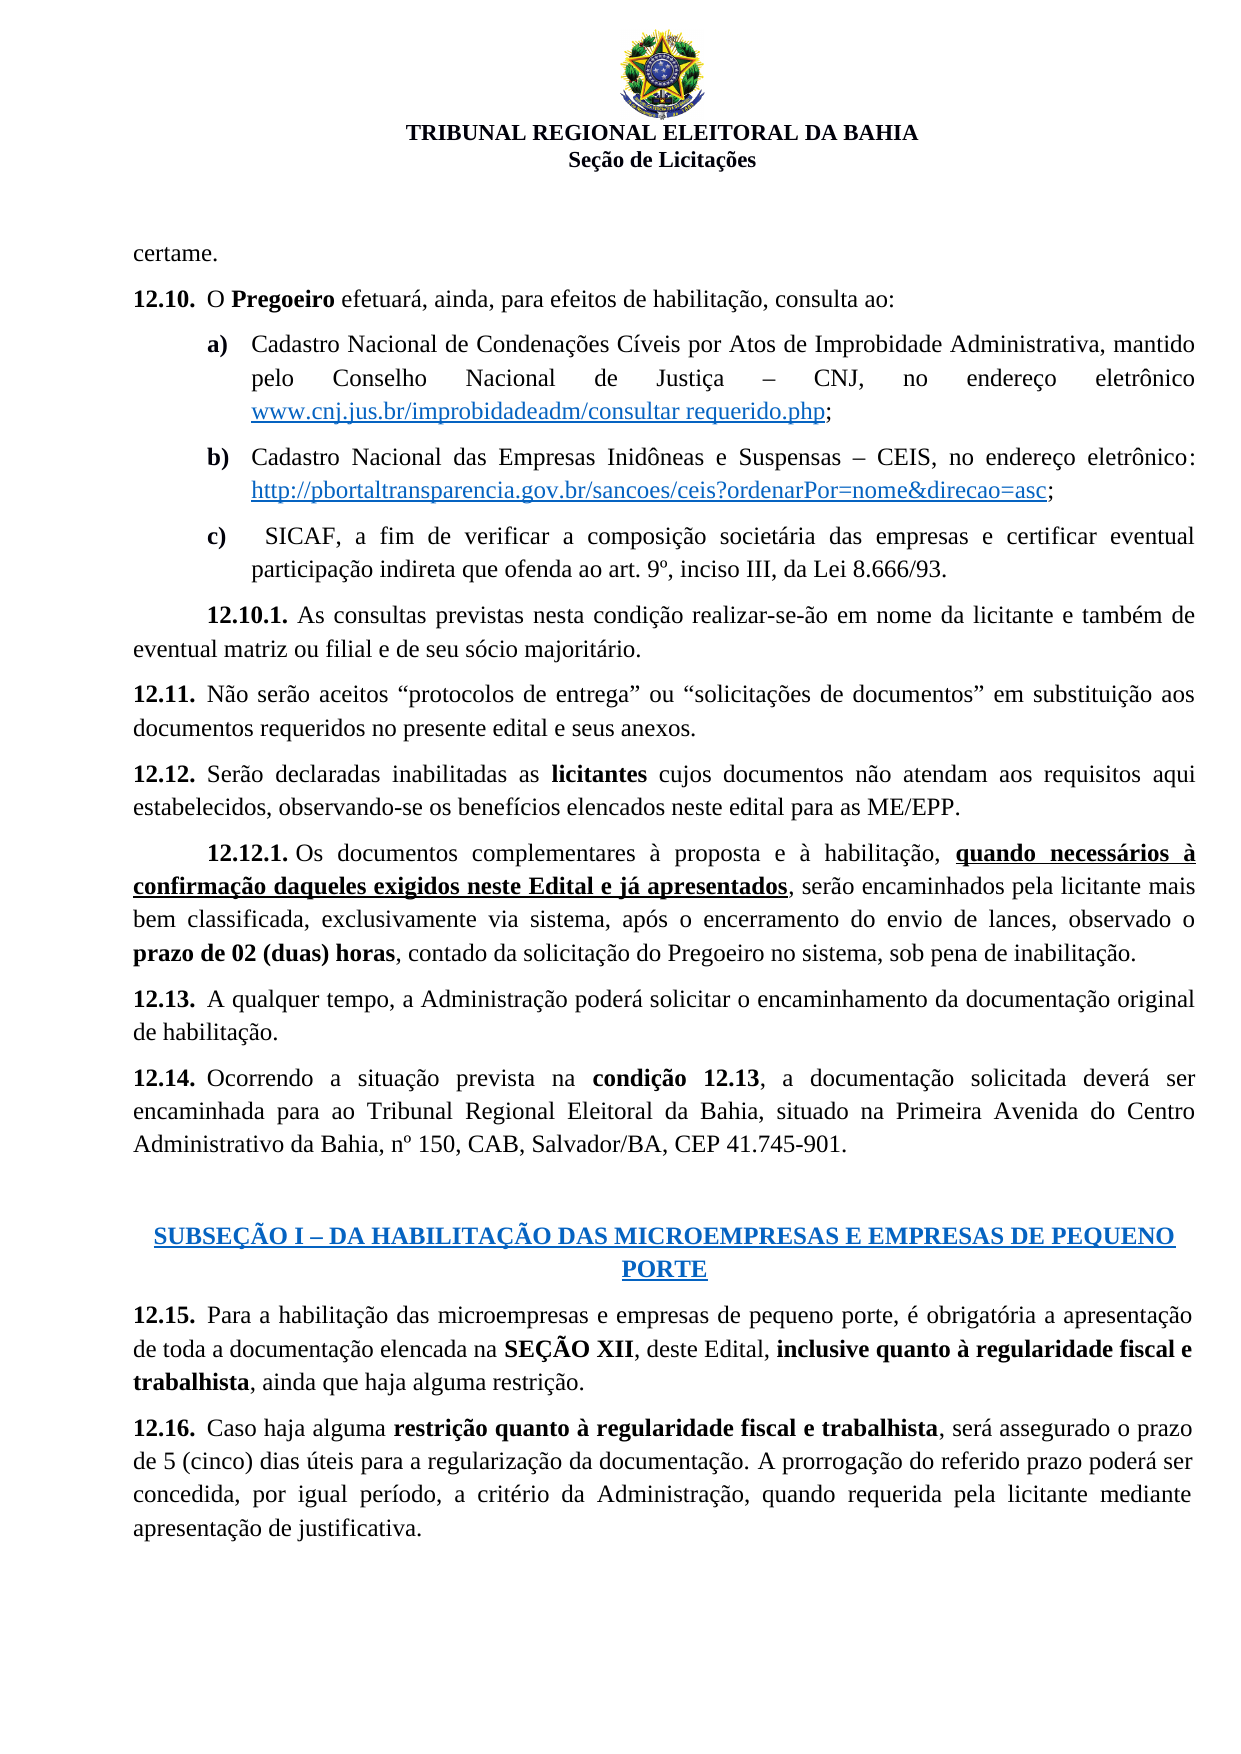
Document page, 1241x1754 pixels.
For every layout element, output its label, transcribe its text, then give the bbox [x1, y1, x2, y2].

list Cadastro Nacional das Empresas Inidôneas e Suspensas – CEIS, no endereço eletrônico: http://pbortaltransparencia.gov.br/sancoes/ceis?ordenarPor=nome&direcao=asc; [207, 439, 1196, 505]
text 12.14. Ocorrendo a situação prevista na condição 12.13, a documentação solicitada deverá ser encaminhada para ao Tribunal Regional Eleitoral da Bahia, situado na Primeira Avenida do Centro Administrativo da Bahia, nº 150, CAB, Salvador/BA, CEP 41.745-901. [133, 1059, 1196, 1159]
list Cadastro Nacional de Condenações Cíveis por Atos de Improbidade Administrativa, mantido pelo Conselho Nacional de Justiça – CNJ, no endereço eletrônico www.cnj.jus.br/improbidadeadm/consultar requerido.php; [207, 326, 1196, 426]
text 12.12. Serão declaradas inabilitadas as licitantes cujos documentos não atendam aos requisitos aqui estabelecidos, observando-se os benefícios elencados neste edital para as ME/EPP. [133, 755, 1196, 822]
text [133, 234, 1196, 268]
text 12.16. Caso haja alguma restrição quanto à regularidade fiscal e trabalhista, será assegurado o prazo de 5 (cinco) dias úteis para a regularização da documentação. A prorrogação do referido prazo poderá ser concedida, por igual período, a critério da Administração, quando requerida pela licitante mediante apresentação de justificativa. [133, 1409, 1193, 1543]
text 12.10.1. As consultas previstas nesta condição realizar-se-ão em nome da licitante e também de eventual matriz ou filial e de seu sócio majoritário. [133, 597, 1196, 664]
list SICAF, a fim de verificar a composição societária das empresas e certificar eventual participação indireta que ofenda ao art. 9º, inciso III, da Lei 8.666/93. [207, 518, 1196, 584]
text 12.13. A qualquer tempo, a Administração poderá solicitar o encaminhamento da documentação original de habilitação. [133, 980, 1196, 1047]
text 12.15. Para a habilitação das microempresas e empresas de pequeno porte, é obrigatória a apresentação de toda a documentação elencada na SEÇÃO XII, deste Edital, inclusive quanto à regularidade fiscal e trabalhista, ainda que haja alguma restrição. [133, 1297, 1193, 1397]
text SUBSEÇÃO I – DA HABILITAÇÃO DAS MICROEMPRESAS E EMPRESAS DE PEQUENO PORTE [133, 1218, 1196, 1284]
text 12.11. Não serão aceitos “protocolos de entrega” ou “solicitações de documentos” em substituição aos documentos requeridos no presente edital e seus anexos. [133, 676, 1196, 743]
text 12.12.1. Os documentos complementares à proposta e à habilitação, quando necessários à confirmação daqueles exigidos neste Edital e já apresentados, serão encaminhados pela licitante mais bem classificada, exclusivamente via sistema, após o encerramento do envio de lances, observado o prazo de 02 (duas) horas, contado da solicitação do Pregoeiro no sistema, sob pena de inabilitação. [133, 834, 1196, 968]
text 12.10. O Pregoeiro efetuará, ainda, para efeitos de habilitação, consulta ao: [133, 280, 1196, 314]
